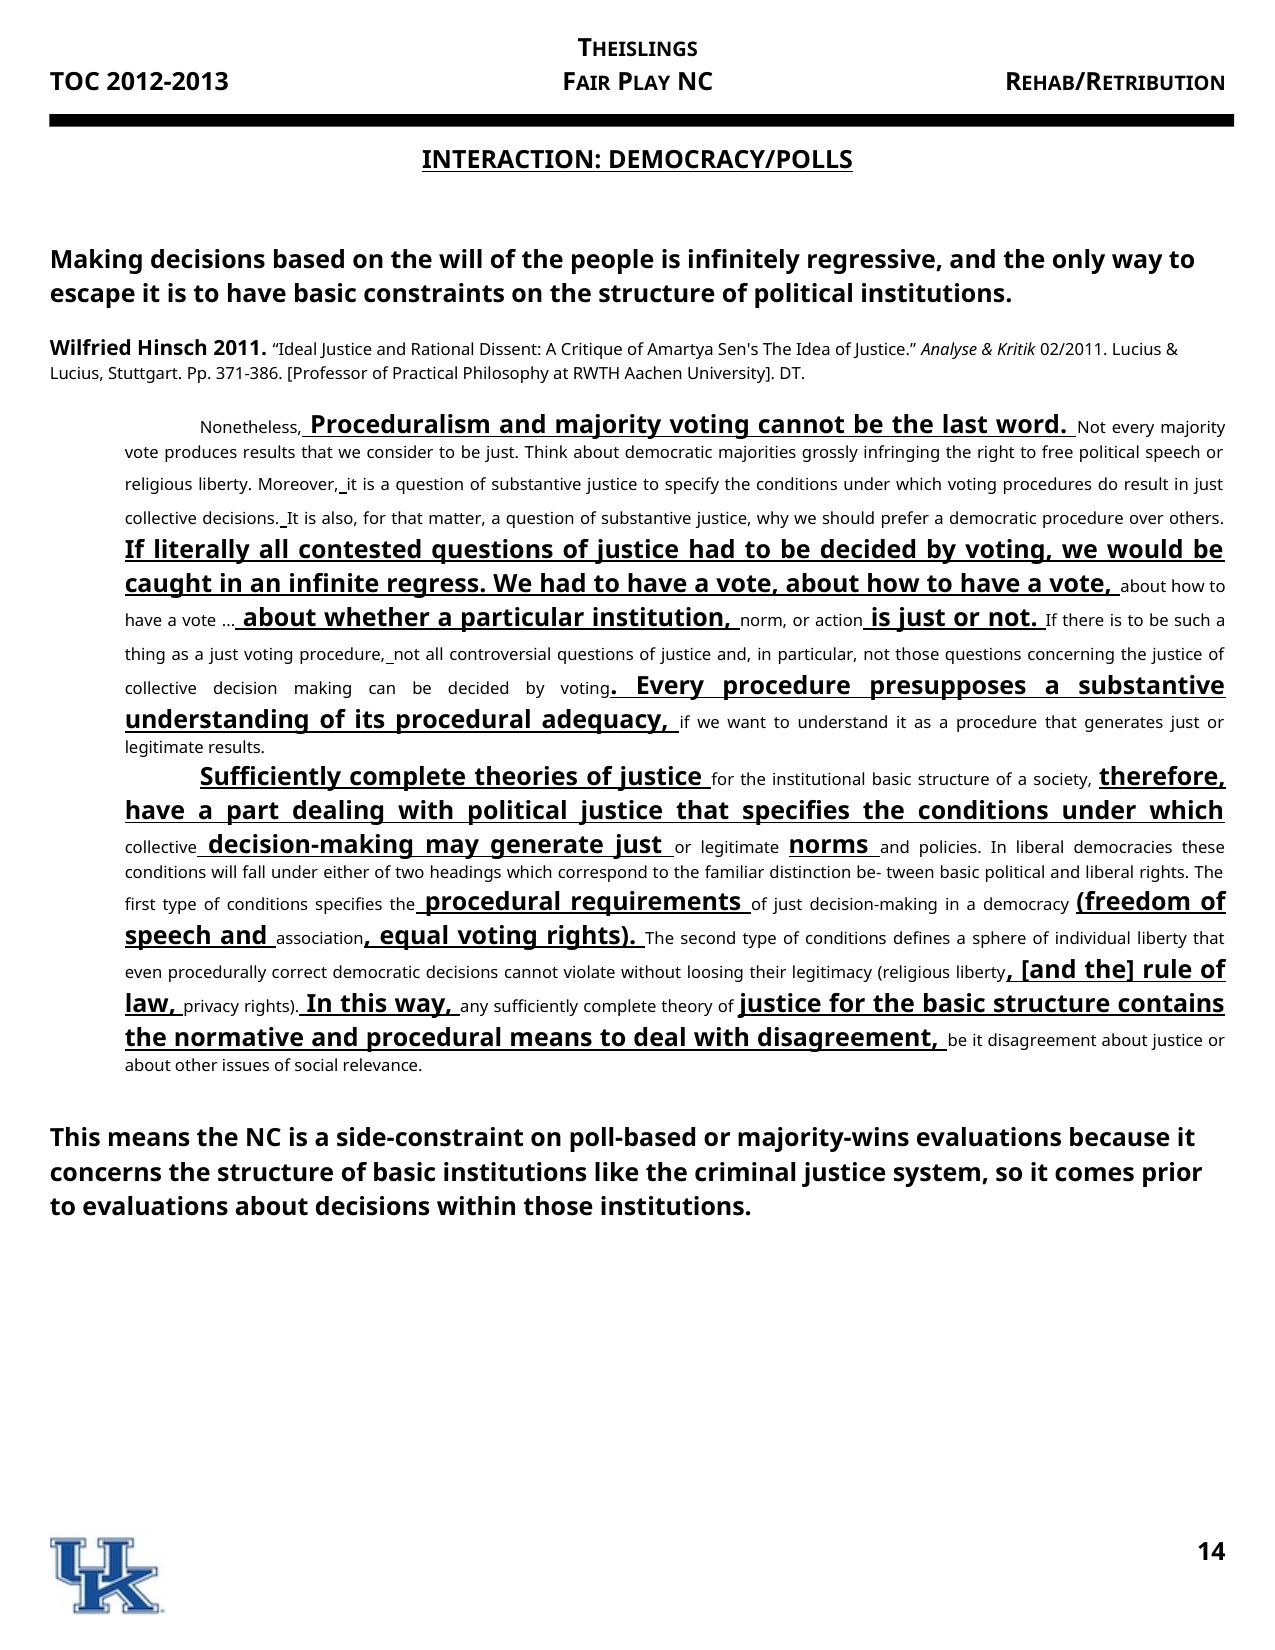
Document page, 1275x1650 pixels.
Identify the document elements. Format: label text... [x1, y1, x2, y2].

text Wilfried Hinsch 2011. “Ideal Justice and Rational Dissent: A Critique of Amartya Sen's The Idea of Justice.” Analyse & Kritik 02/2011. Lucius & Lucius, Stuttgart. Pp. 371-386. [Professor of Practical Philosophy at RWTH Aachen University]. DT. [49, 333, 1226, 384]
picture [49, 1533, 167, 1616]
subtitle INTERACTION: DEMOCRACY/POLLS [49, 142, 1226, 176]
subtitle This means the NC is a side-constraint on poll-based or majority-wins evaluations because it concerns the structure of basic institutions like the criminal justice system, so it comes prior to evaluations about decisions within those institutions. [49, 1120, 1226, 1222]
text Nonetheless, Proceduralism and majority voting cannot be the last word. Not every majority vote produces results that we consider to be just. Think about democratic majorities grossly infringing the right to free political speech or religious liberty. Moreover, it is a question of substantive justice to specify the conditions under which voting procedures do result in just collective decisions. It is also, for that matter, a question of substantive justice, why we should prefer a democratic procedure over others. If literally all contested questions of justice had to be decided by voting, we would be caught in an infinite regress. We had to have a vote, about how to have a vote, about how to have a vote ... about whether a particular institution, norm, or action is just or not. If there is to be such a thing as a just voting procedure, not all controversial questions of justice and, in particular, not those questions concerning the justice of collective decision making can be decided by voting. Every procedure presupposes a substantive understanding of its procedural adequacy, if we want to understand it as a procedure that generates just or legitimate results. [124, 407, 1226, 759]
subtitle Making decisions based on the will of the people is infinitely regressive, and the only way to escape it is to have basic constraints on the structure of political institutions. [49, 242, 1226, 310]
text Sufficiently complete theories of justice for the institutional basic structure of a society, therefore, have a part dealing with political justice that specifies the conditions under which collective decision-making may generate just or legitimate norms and policies. In liberal democracies these conditions will fall under either of two headings which correspond to the familiar distinction be- tween basic political and liberal rights. The first type of conditions specifies the procedural requirements of just decision-making in a democracy (freedom of speech and association, equal voting rights). The second type of conditions defines a sphere of individual liberty that even procedurally correct democratic decisions cannot violate without loosing their legitimacy (religious liberty, [and the] rule of law, privacy rights). In this way, any sufficiently complete theory of justice for the basic structure contains the normative and procedural means to deal with disagreement, be it disagreement about justice or about other issues of social relevance. [124, 759, 1226, 1077]
